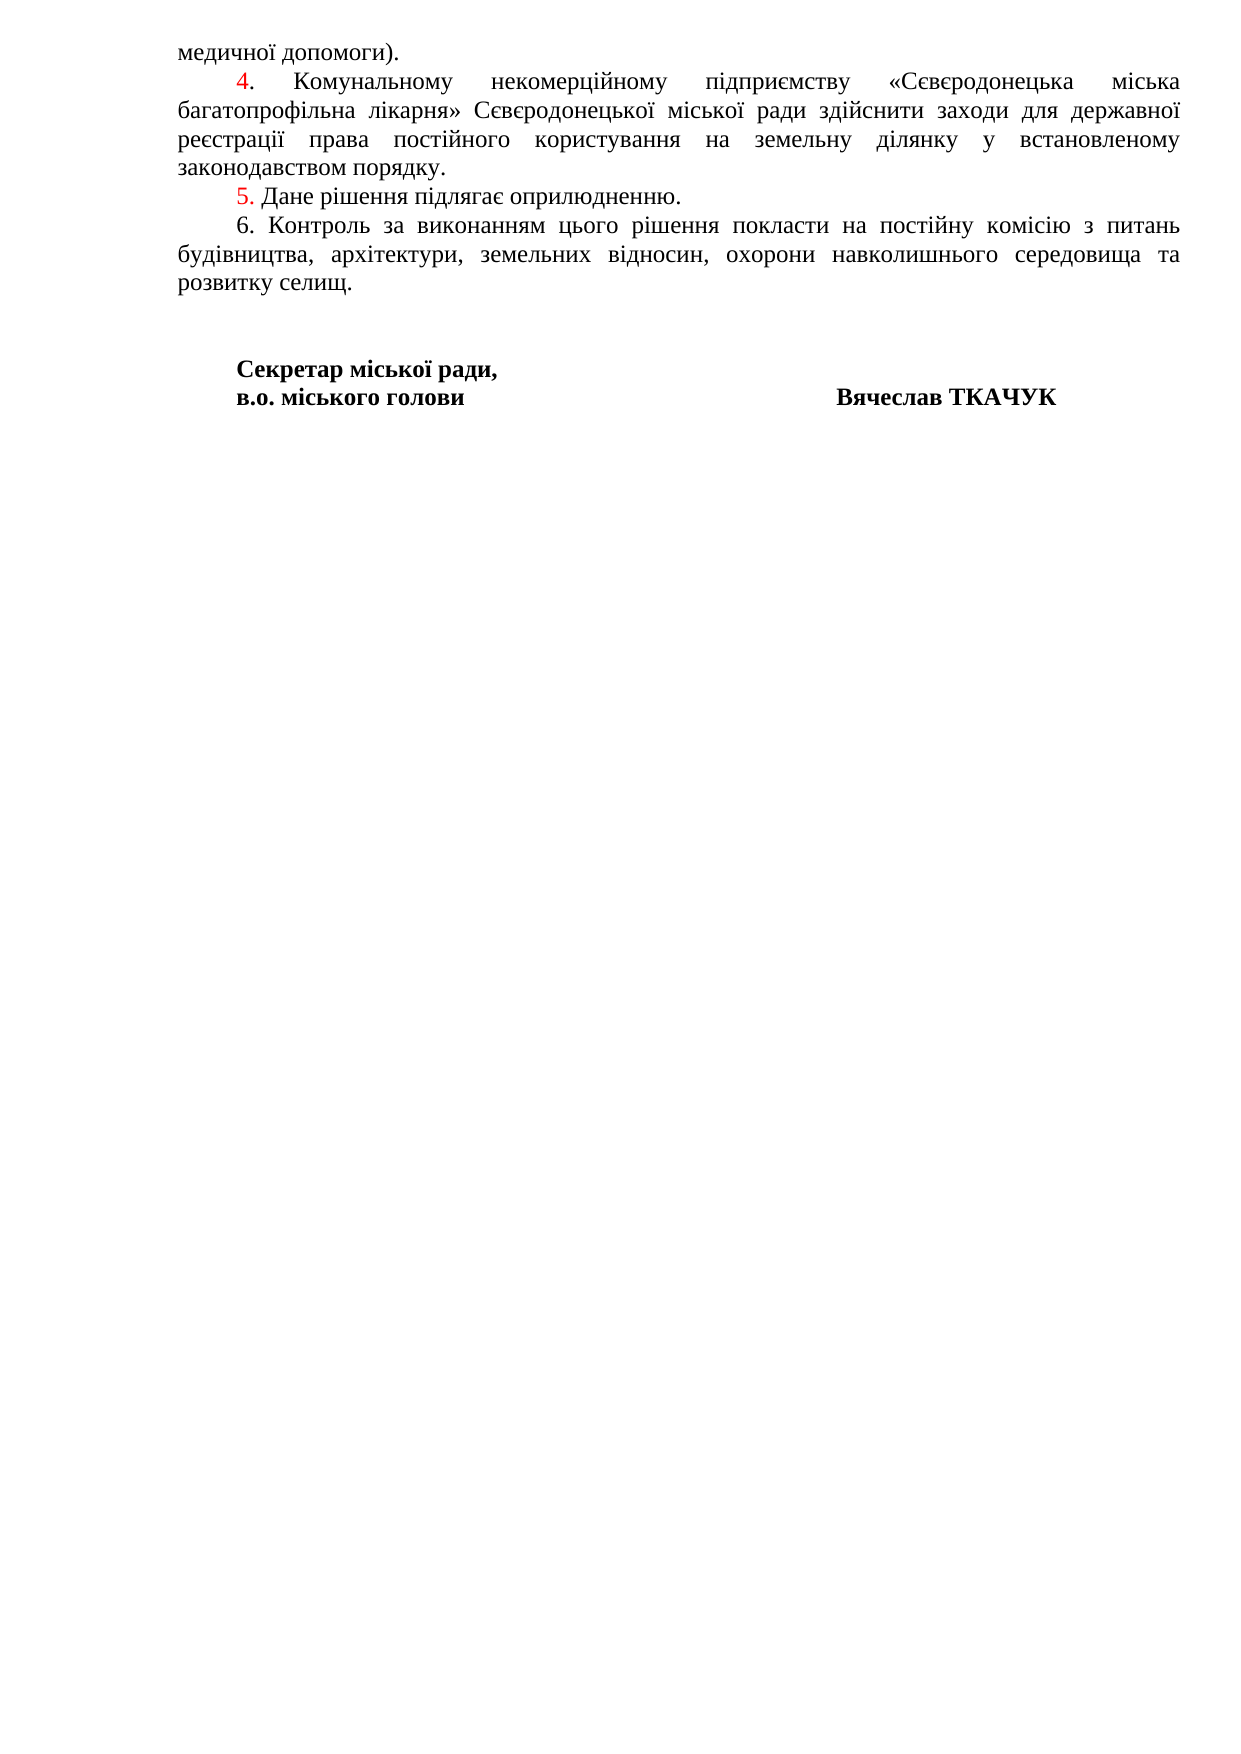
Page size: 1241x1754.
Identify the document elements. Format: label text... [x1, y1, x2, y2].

text 5. Дане рішення підлягає оприлюдненню. [177, 181, 1181, 210]
text 4. Комунальному некомерційному підприємству «Сєвєродонецька міська багатопрофільна лікарня» Сєвєродонецької міської ради здійснити заходи для державної реєстрації права постійного користування на земельну ділянку у встановленому законодавством порядку. [177, 66, 1181, 181]
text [177, 37, 1181, 66]
text Секретар міської ради, [177, 354, 1200, 382]
text в.о. міського голови Вячеслав ТКАЧУК [177, 382, 1181, 411]
text 6. Контроль за виконанням цього рішення покласти на постійну комісію з питань будівництва, архітектури, земельних відносин, охорони навколишнього середовища та розвитку селищ. [177, 210, 1181, 296]
